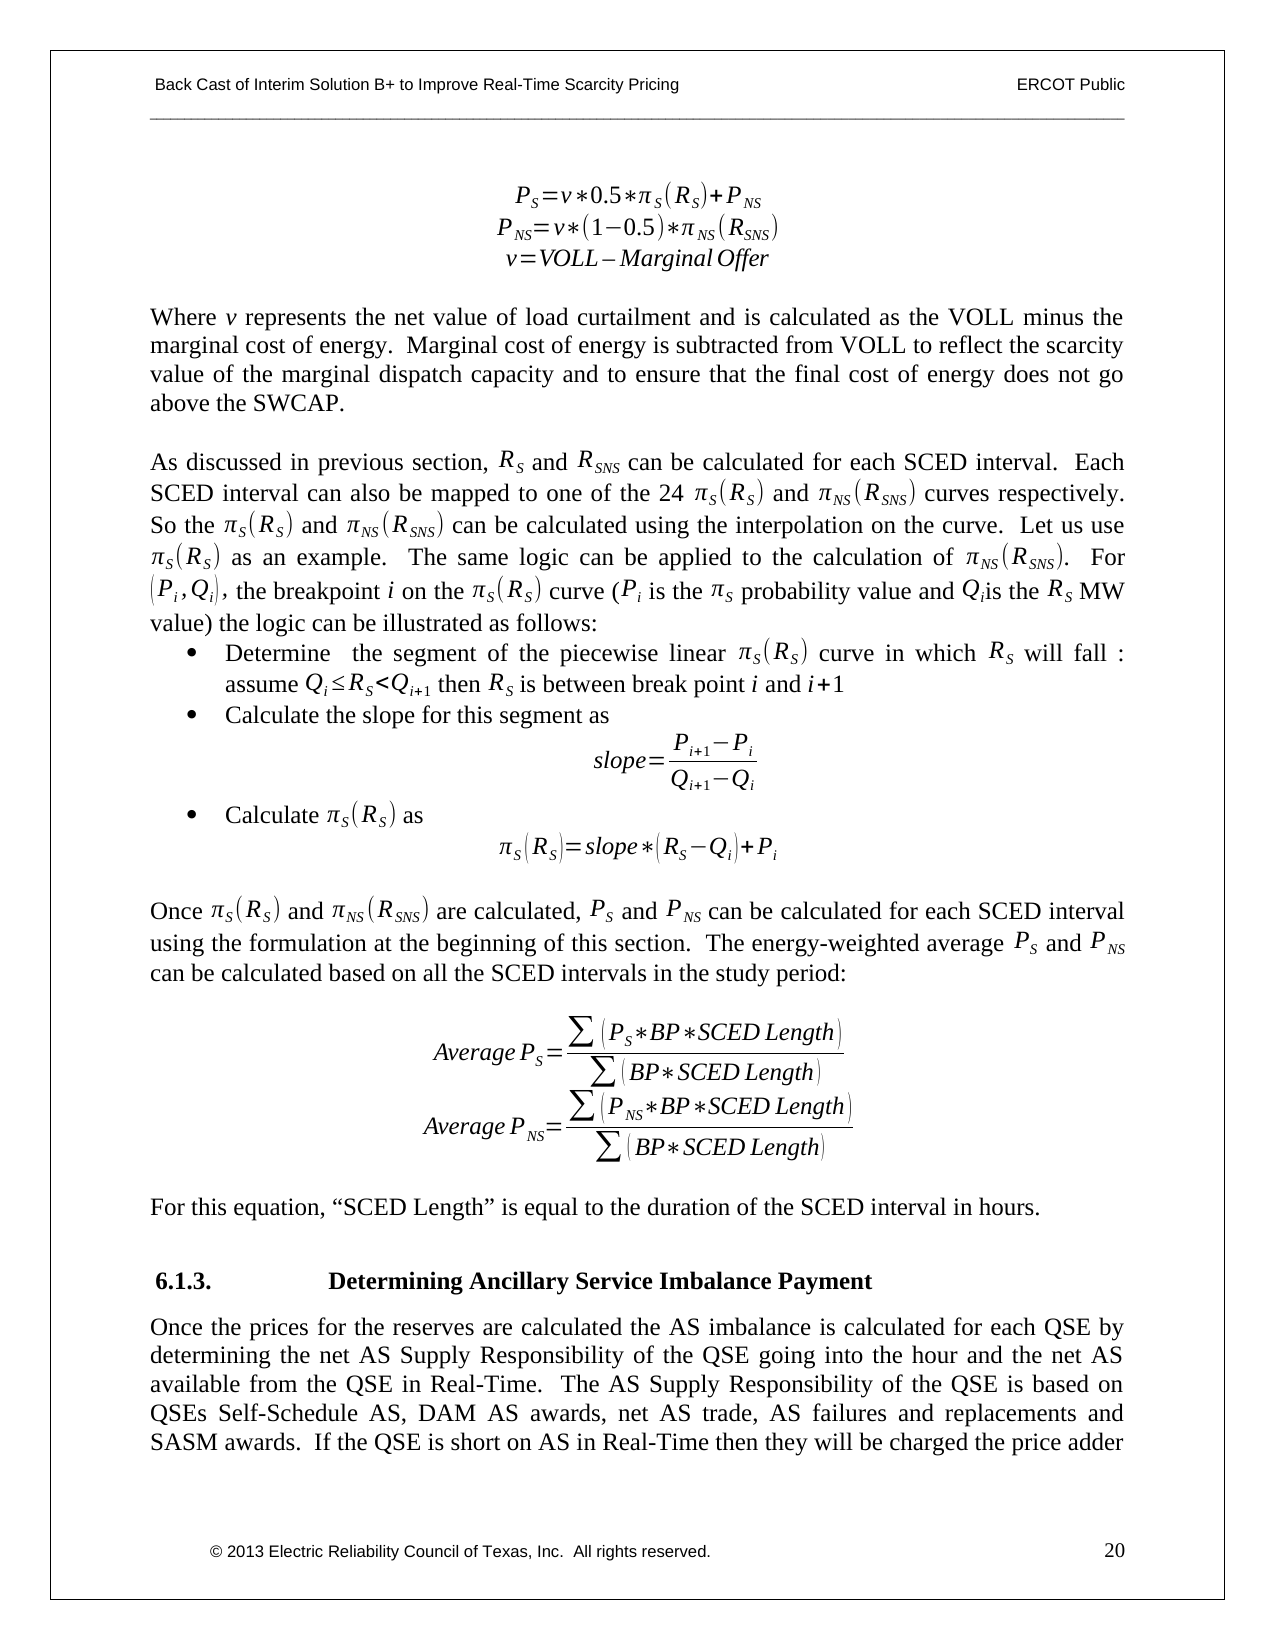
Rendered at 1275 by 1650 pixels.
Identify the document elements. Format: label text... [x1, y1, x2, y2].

text Once and are calculated, and can be calculated for each SCED interval using the formulation at the beginning of this section. The energy-weighted average and can be calculated based on all the SCED intervals in the study period: [150, 894, 1125, 986]
text For this equation, “SCED Length” is equal to the duration of the SCED interval in hours. [150, 1192, 1125, 1221]
text Where v represents the net value of load curtailment and is calculated as the VOLL minus the marginal cost of energy. Marginal cost of energy is subtracted from VOLL to reflect the scarcity value of the marginal dispatch capacity and to ensure that the final cost of energy does not go above the SWCAP. [150, 302, 1125, 417]
text As discussed in previous section, and can be calculated for each SCED interval. Each SCED interval can also be mapped to one of the 24 and curves respectively. So the and can be calculated using the interpolation on the curve. Let us use as an example. The same logic can be applied to the calculation of . For the breakpoint on the curve ( is the probability value and is the MW value) the logic can be illustrated as follows: [150, 446, 1125, 636]
list Determine the segment of the piecewise linear curve in which will fall : assume then is between break point and [187, 636, 1125, 700]
subtitle Determining Ancillary Service Imbalance Payment [155, 1266, 1125, 1295]
list Calculate as [187, 799, 1125, 831]
list Calculate the slope for this segment as [187, 700, 1125, 728]
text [150, 1312, 1125, 1456]
